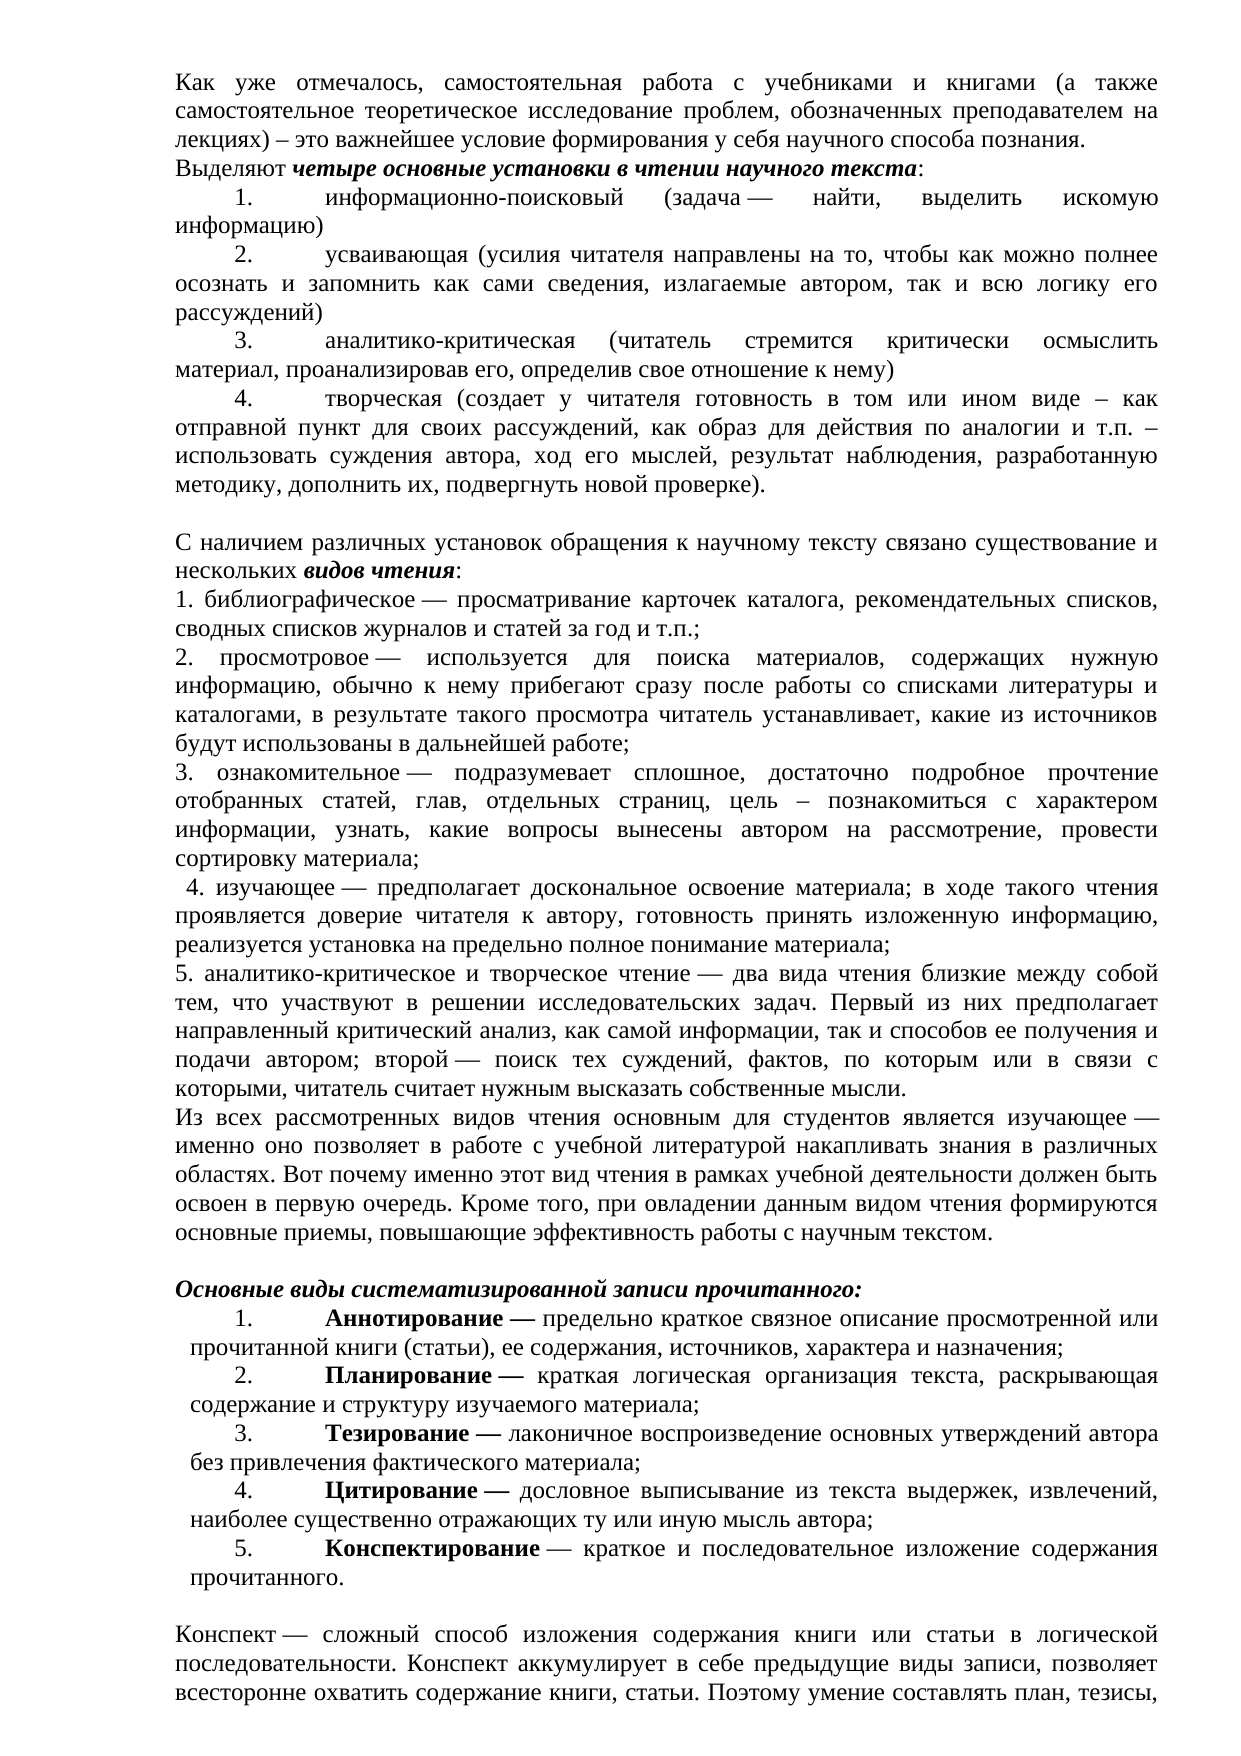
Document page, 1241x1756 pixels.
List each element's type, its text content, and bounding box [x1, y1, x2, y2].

list информационно-поисковый (задача — найти, выделить искомую информацию) [175, 182, 1159, 239]
list Конспектирование — краткое и последовательное изложение содержания прочитанного. [190, 1533, 1159, 1590]
list усваивающая (усилия читателя направлены на то, чтобы как можно полнее осознать и запомнить как сами сведения, излагаемые автором, так и всю логику его рассуждений) [175, 239, 1159, 325]
text 3. ознакомительное — подразумевает сплошное, достаточно подробное прочтение отобранных статей, глав, отдельных страниц, цель – познакомиться с характером информации, узнать, какие вопросы вынесены автором на рассмотрение, провести сортировку материала; [175, 757, 1159, 872]
list Аннотирование — предельно краткое связное описание просмотренной или прочитанной книги (статьи), ее содержания, источников, характера и назначения; [190, 1303, 1159, 1360]
text Из всех рассмотренных видов чтения основным для студентов является изучающее — именно оно позволяет в работе с учебной литературой накапливать знания в различных областях. Вот почему именно этот вид чтения в рамках учебной деятельности должен быть освоен в первую очередь. Кроме того, при овладении данным видом чтения формируются основные приемы, повышающие эффективность работы с научным текстом. [175, 1102, 1159, 1245]
text 5. аналитико-критическое и творческое чтение — два вида чтения близкие между собой тем, что участвуют в решении исследовательских задач. Первый из них предполагает направленный критический анализ, как самой информации, так и способов ее получения и подачи автором; второй — поиск тех суждений, фактов, по которым или в связи с которыми, читатель считает нужным высказать собственные мысли. [175, 958, 1159, 1102]
text 2. просмотровое — используется для поиска материалов, содержащих нужную информацию, обычно к нему прибегают сразу после работы со списками литературы и каталогами, в результате такого просмотра читатель устанавливает, какие из источников будут использованы в дальнейшей работе; [175, 642, 1159, 757]
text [175, 1619, 1159, 1705]
text Основные виды систематизированной записи прочитанного: [175, 1274, 1159, 1303]
list аналитико-критическая (читатель стремится критически осмыслить материал, проанализировав его, определив свое отношение к нему) [175, 325, 1159, 383]
list Тезирование — лаконичное воспроизведение основных утверждений автора без привлечения фактического материала; [190, 1418, 1159, 1475]
text Как уже отмечалось, самостоятельная работа с учебниками и книгами (а также самостоятельное теоретическое исследование проблем, обозначенных преподавателем на лекциях) – это важнейшее условие формирования у себя научного способа познания. [175, 67, 1159, 153]
list Цитирование — дословное выписывание из текста выдержек, извлечений, наиболее существенно отражающих ту или иную мысль автора; [190, 1475, 1159, 1533]
text 4. изучающее — предполагает доскональное освоение материала; в ходе такого чтения проявляется доверие читателя к автору, готовность принять изложенную информацию, реализуется установка на предельно полное понимание материала; [175, 872, 1159, 958]
text Выделяют четыре основные установки в чтении научного текста: [175, 153, 1159, 182]
list творческая (создает у читателя готовность в том или ином виде – как отправной пункт для своих рассуждений, как образ для действия по аналогии и т.п. – использовать суждения автора, ход его мыслей, результат наблюдения, разработанную методику, дополнить их, подвергнуть новой проверке). [175, 383, 1159, 498]
text С наличием различных установок обращения к научному тексту связано существование и нескольких видов чтения: [175, 527, 1159, 584]
list Планирование — краткая логическая организация текста, раскрывающая содержание и структуру изучаемого материала; [190, 1360, 1159, 1418]
text 1. библиографическое — просматривание карточек каталога, рекомендательных списков, сводных списков журналов и статей за год и т.п.; [175, 584, 1159, 642]
